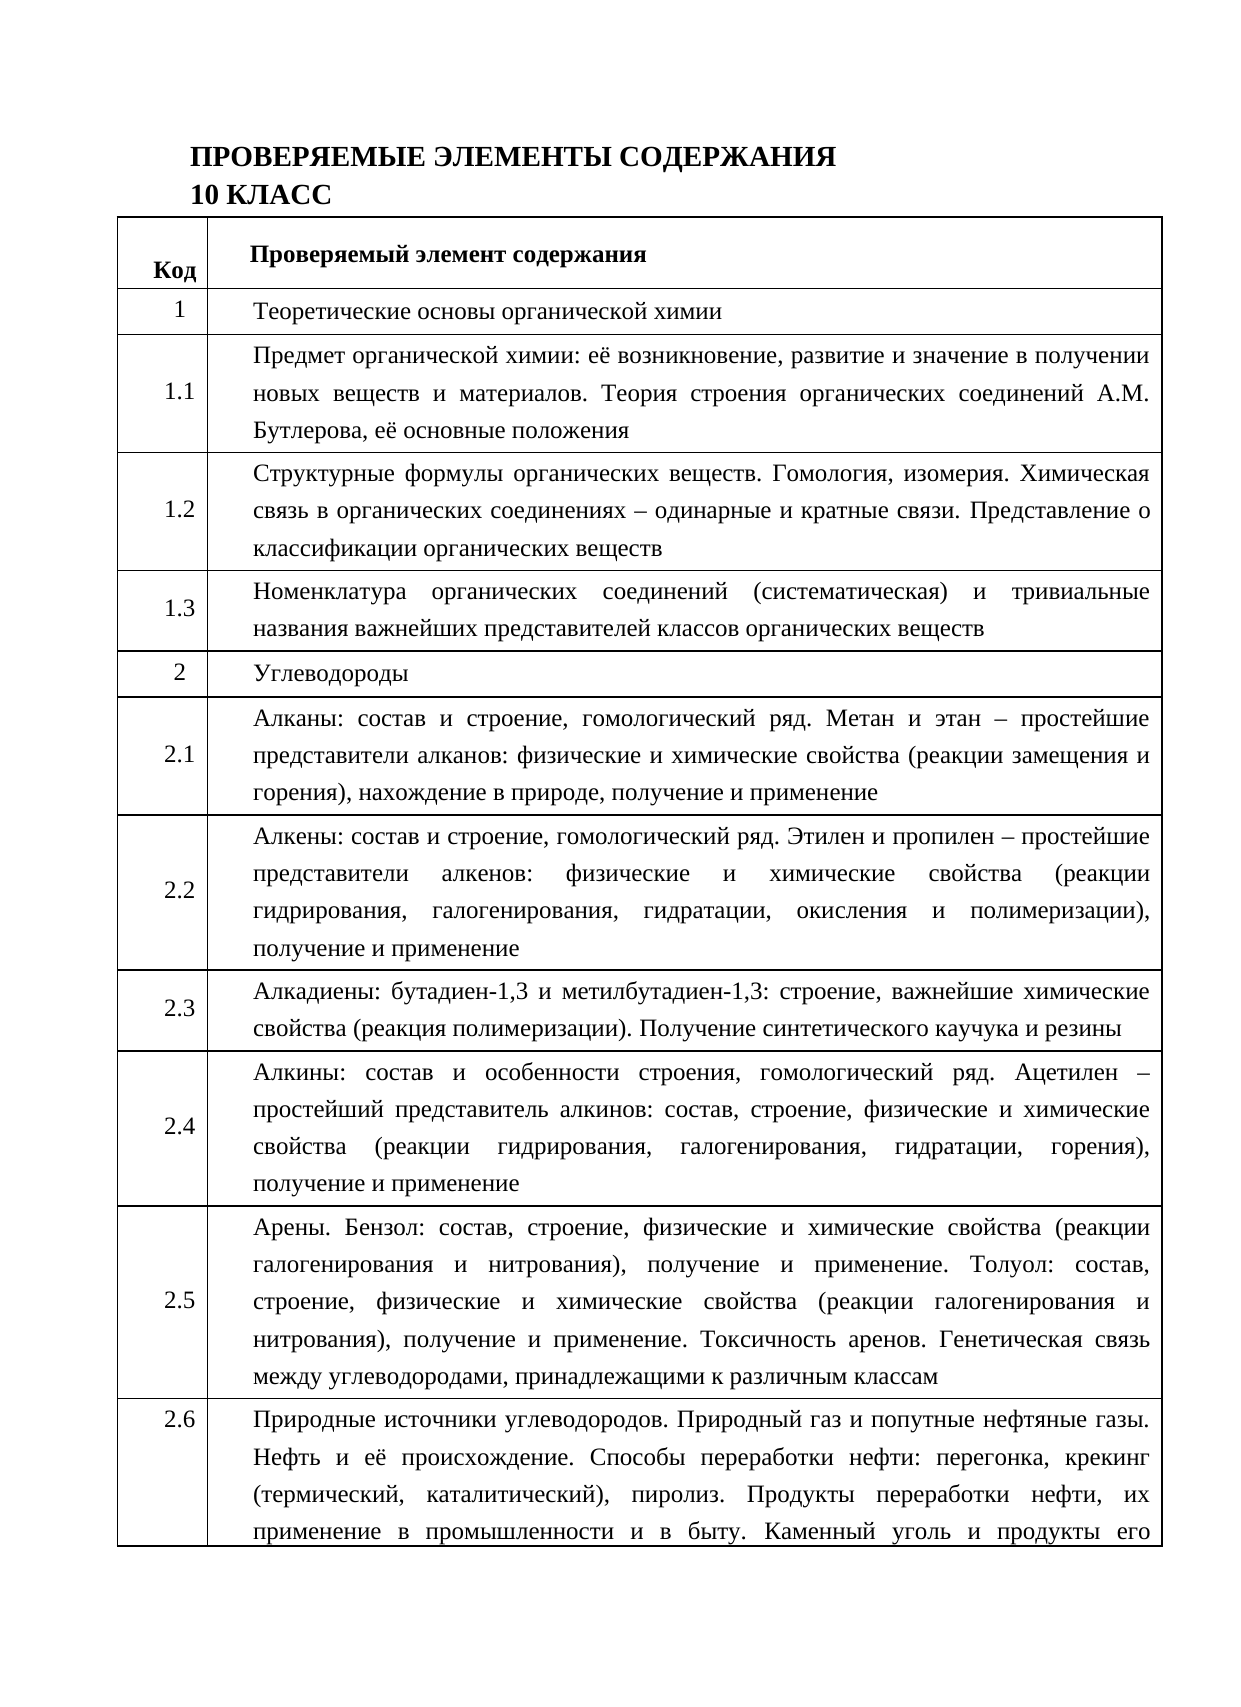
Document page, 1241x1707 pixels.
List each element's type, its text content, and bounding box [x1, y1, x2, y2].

table_cell 2.3 [118, 971, 207, 1050]
table_header Проверяемый элемент содержания [208, 218, 1161, 288]
table_cell Углеводороды [208, 652, 1161, 696]
text ПРОВЕРЯЕМЫЕ ЭЛЕМЕНТЫ СОДЕРЖАНИЯ [190, 139, 1152, 172]
table_cell 2.1 [118, 698, 207, 814]
table_cell 2.6 [118, 1399, 207, 1545]
table_cell Алкены: состав и строение, гомологический ряд. Этилен и пропилен – простейшие представители алкенов: физические и химические свойства (реакции гидрирования, галогенирования, гидратации, окисления и полимеризации), получение и применение [208, 816, 1161, 969]
table_cell Алканы: состав и строение, гомологический ряд. Метан и этан – простейшие представители алканов: физические и химические свойства (реакции замещения и горения), нахождение в природе, получение и применение [208, 698, 1161, 814]
table_cell 2.5 [118, 1207, 207, 1398]
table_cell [208, 1399, 1161, 1545]
table_cell 2 [118, 652, 207, 696]
text 10 КЛАСС [190, 177, 1152, 211]
table_cell Алкины: состав и особенности строения, гомологический ряд. Ацетилен – простейший представитель алкинов: состав, строение, физические и химические свойства (реакции гидрирования, галогенирования, гидратации, горения), получение и применение [208, 1052, 1161, 1205]
table_header Код [118, 218, 207, 288]
table_cell Номенклатура органических соединений (систематическая) и тривиальные названия важнейших представителей классов органических веществ [208, 571, 1161, 650]
table_cell Теоретические основы органической химии [208, 289, 1161, 334]
table_cell 1 [118, 289, 207, 334]
table_cell 1.1 [118, 335, 207, 452]
table_cell 2.2 [118, 816, 207, 969]
table_cell Арены. Бензол: состав, строение, физические и химические свойства (реакции галогенирования и нитрования), получение и применение. Толуол: состав, строение, физические и химические свойства (реакции галогенирования и нитрования), получение и применение. Токсичность аренов. Генетическая связь между углеводородами, принадлежащими к различным классам [208, 1207, 1161, 1398]
table_cell Алкадиены: бутадиен-1,3 и метилбутадиен-1,3: строение, важнейшие химические свойства (реакция полимеризации). Получение синтетического каучука и резины [208, 971, 1161, 1050]
table_cell Предмет органической химии: её возникновение, развитие и значение в получении новых веществ и материалов. Теория строения органических соединений А.М. Бутлерова, её основные положения [208, 335, 1161, 452]
table_cell 1.3 [118, 571, 207, 650]
table_cell 2.4 [118, 1052, 207, 1205]
table_cell Структурные формулы органических веществ. Гомология, изомерия. Химическая связь в органических соединениях – одинарные и кратные связи. Представление о классификации органических веществ [208, 453, 1161, 569]
table_cell 1.2 [118, 453, 207, 569]
